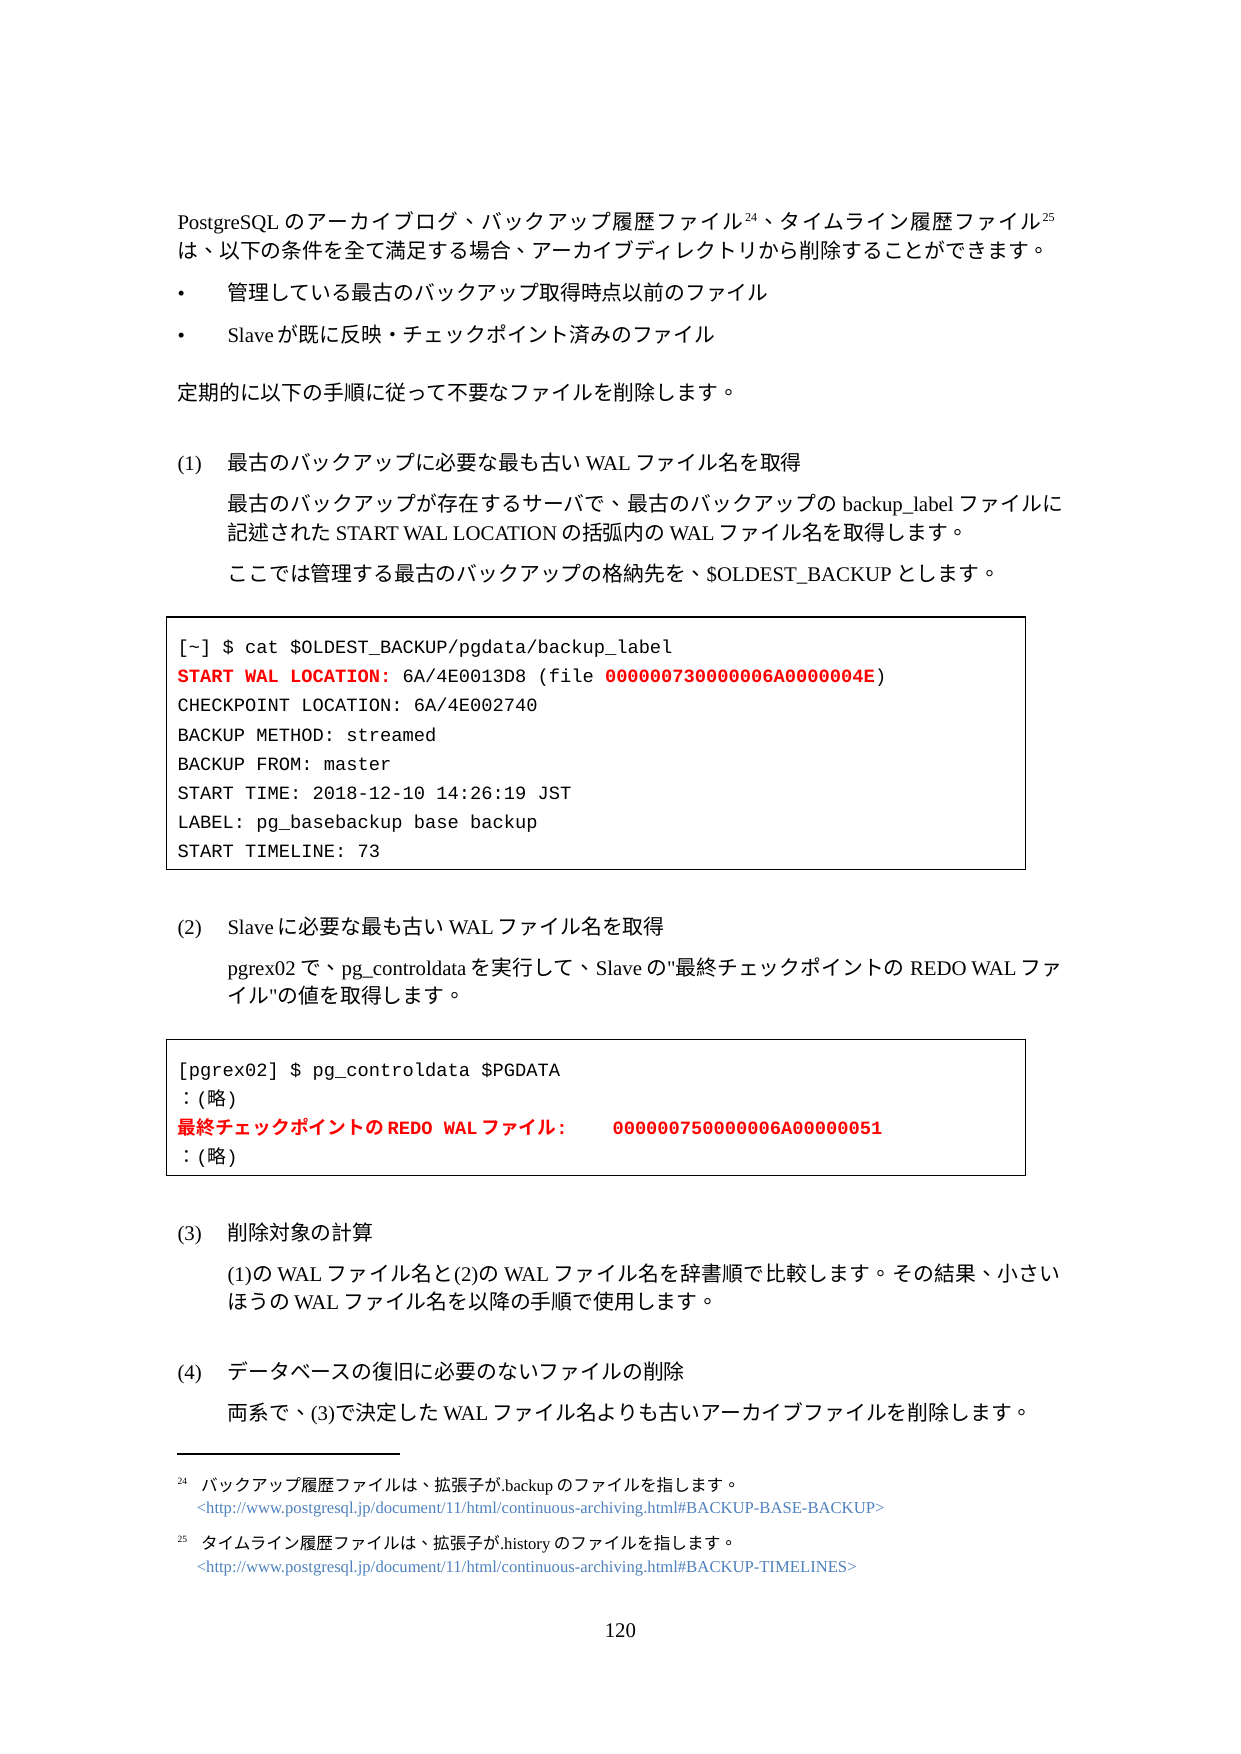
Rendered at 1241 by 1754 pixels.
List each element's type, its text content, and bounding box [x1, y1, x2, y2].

list 最古のバックアップが存在するサーバで、最古のバックアップのbackup_labelファイルに記述されたSTART WAL LOCATIONの括弧内のWALファイル名を取得します。 [177, 489, 1063, 546]
text PostgreSQLのアーカイブログ、バックアップ履歴ファイル、タイムライン履歴ファイルは、以下の条件を全て満足する場合、アーカイブディレクトリから削除することができます。 [177, 207, 1054, 265]
table_header [pgrex02] $ pg_controldata $PGDATA ：(略) 最終チェックポイントのREDO WALファイル: 000000750000006A00000051 ：(略) [167, 1040, 1025, 1175]
list 削除対象の計算 [177, 1218, 1063, 1246]
list 管理している最古のバックアップ取得時点以前のファイル [177, 278, 1054, 307]
list データベースの復旧に必要のないファイルの削除 [177, 1357, 1063, 1386]
list 最古のバックアップに必要な最も古いWALファイル名を取得 [177, 448, 1063, 477]
table_header [~] $ cat $OLDEST_BACKUP/pgdata/backup_label START WAL LOCATION: 6A/4E0013D8 (file 000000730000006A0000004E) CHECKPOINT LOCATION: 6A/4E002740 BACKUP METHOD: streamed BACKUP FROM: master START TIME: 2018-12-10 14:26:19 JST LABEL: pg_basebackup base backup START TIMELINE: 73 [167, 618, 1025, 869]
list (1)のWALファイル名と(2)のWALファイル名を辞書順で比較します。その結果、小さいほうのWALファイル名を以降の手順で使用します。 [177, 1259, 1063, 1316]
text 定期的に以下の手順に従って不要なファイルを削除します。 [177, 378, 1054, 407]
list pgrex02で、pg_controldataを実行して、Slaveの"最終チェックポイントのREDO WALファイル"の値を取得します。 [177, 953, 1063, 1010]
list 両系で、(3)で決定したWALファイル名よりも古いアーカイブファイルを削除します。 [177, 1398, 1063, 1427]
list ここでは管理する最古のバックアップの格納先を、$OLDEST_BACKUPとします。 [177, 559, 1063, 587]
list Slaveが既に反映・チェックポイント済みのファイル [177, 319, 1054, 348]
list Slaveに必要な最も古いWALファイル名を取得 [177, 912, 1063, 940]
